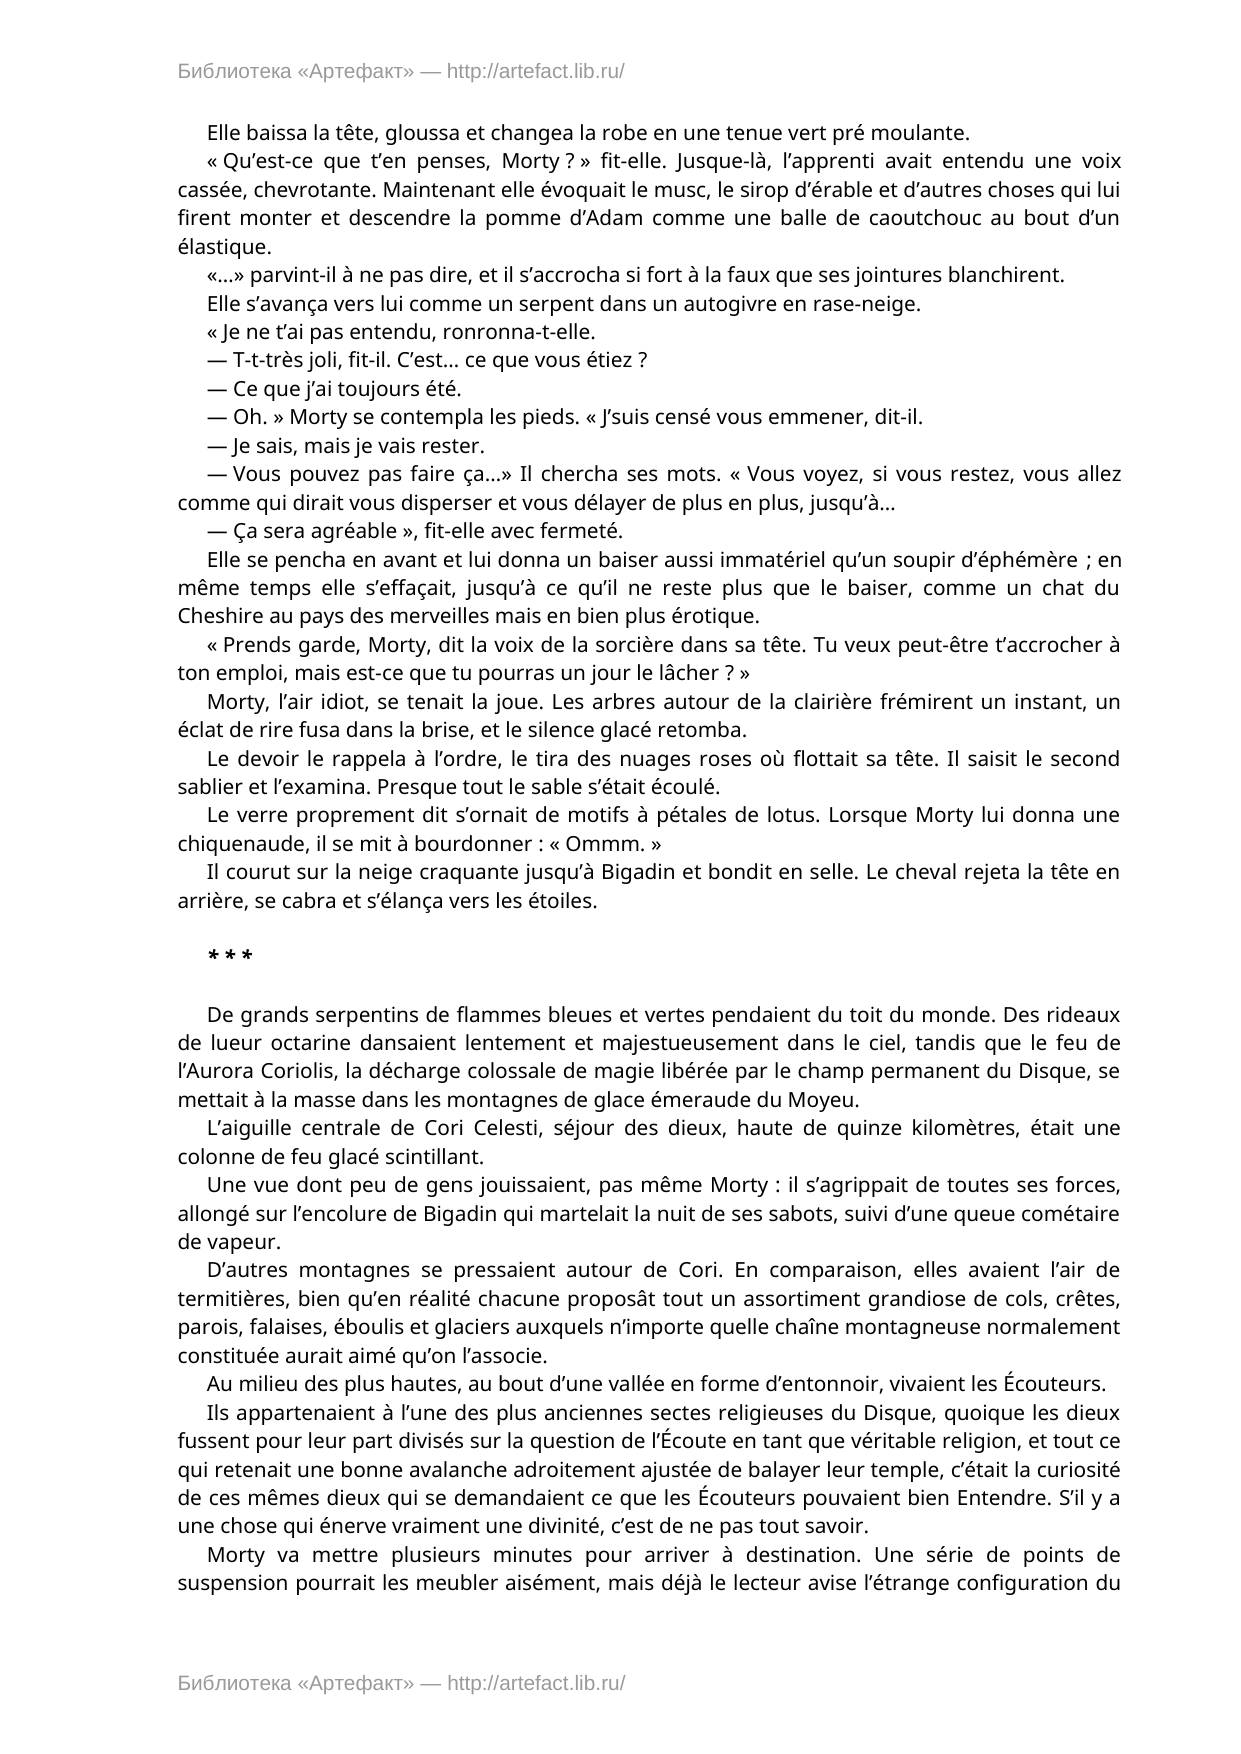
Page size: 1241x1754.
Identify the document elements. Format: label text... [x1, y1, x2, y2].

text Il courut sur la neige craquante jusqu’à Bigadin et bondit en selle. Le cheval rejeta la tête en arrière, se cabra et s’élança vers les étoiles. [177, 857, 1122, 914]
text Morty, l’air idiot, se tenait la joue. Les arbres autour de la clairière frémirent un instant, un éclat de rire fusa dans la brise, et le silence glacé retomba. [177, 687, 1122, 744]
text « Prends garde, Morty, dit la voix de la sorcière dans sa tête. Tu veux peut-être t’accrocher à ton emploi, mais est-ce que tu pourras un jour le lâcher ? » [177, 630, 1122, 687]
text D’autres montagnes se pressaient autour de Cori. En comparaison, elles avaient l’air de termitières, bien qu’en réalité chacune proposât tout un assortiment grandiose de cols, crêtes, parois, falaises, éboulis et glaciers auxquels n’importe quelle chaîne montagneuse normalement constituée aurait aimé qu’on l’associe. [177, 1256, 1122, 1369]
text L’aiguille centrale de Cori Celesti, séjour des dieux, haute de quinze kilomètres, était une colonne de feu glacé scintillant. [177, 1113, 1122, 1170]
text « Qu’est-ce que t’en penses, Morty ? » fit-elle. Jusque-là, l’apprenti avait entendu une voix cassée, chevrotante. Maintenant elle évoquait le musc, le sirop d’érable et d’autres choses qui lui firent monter et descendre la pomme d’Adam comme une balle de caoutchouc au bout d’un élastique. [177, 147, 1122, 260]
text — Vous pouvez pas faire ça…» Il chercha ses mots. « Vous voyez, si vous restez, vous allez comme qui dirait vous disperser et vous délayer de plus en plus, jusqu’à… [177, 459, 1122, 516]
text Le devoir le rappela à l’ordre, le tira des nuages roses où flottait sa tête. Il saisit le second sablier et l’examina. Presque tout le sable s’était écoulé. [177, 744, 1122, 801]
text — Je sais, mais je vais rester. [177, 431, 1122, 459]
text — T-t-très joli, fit-il. C’est… ce que vous étiez ? [177, 346, 1122, 374]
text «…» parvint-il à ne pas dire, et il s’accrocha si fort à la faux que ses jointures blanchirent. [177, 260, 1122, 289]
text — Ce que j’ai toujours été. [177, 374, 1122, 402]
text « Je ne t’ai pas entendu, ronronna-t-elle. [177, 317, 1122, 346]
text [177, 1540, 1122, 1597]
text Ils appartenaient à l’une des plus anciennes sectes religieuses du Disque, quoique les dieux fussent pour leur part divisés sur la question de l’Écoute en tant que véritable religion, et tout ce qui retenait une bonne avalanche adroitement ajustée de balayer leur temple, c’était la curiosité de ces mêmes dieux qui se demandaient ce que les Écouteurs pouvaient bien Entendre. S’il y a une chose qui énerve vraiment une divinité, c’est de ne pas tout savoir. [177, 1398, 1122, 1540]
text Au milieu des plus hautes, au bout d’une vallée en forme d’entonnoir, vivaient les Écouteurs. [177, 1369, 1122, 1398]
text — Ça sera agréable », fit-elle avec fermeté. [177, 516, 1122, 545]
text Le verre proprement dit s’ornait de motifs à pétales de lotus. Lorsque Morty lui donna une chiquenaude, il se mit à bourdonner : « Ommm. » [177, 801, 1122, 857]
text — Oh. » Morty se contempla les pieds. « J’suis censé vous emmener, dit-il. [177, 402, 1122, 431]
subtitle * * * [177, 943, 1122, 971]
text Elle se pencha en avant et lui donna un baiser aussi immatériel qu’un soupir d’éphémère ; en même temps elle s’effaçait, jusqu’à ce qu’il ne reste plus que le baiser, comme un chat du Cheshire au pays des merveilles mais en bien plus érotique. [177, 545, 1122, 630]
text Elle baissa la tête, gloussa et changea la robe en une tenue vert pré moulante. [177, 118, 1122, 147]
text Une vue dont peu de gens jouissaient, pas même Morty : il s’agrippait de toutes ses forces, allongé sur l’encolure de Bigadin qui martelait la nuit de ses sabots, suivi d’une queue cométaire de vapeur. [177, 1170, 1122, 1256]
text Elle s’avança vers lui comme un serpent dans un autogivre en rase-neige. [177, 289, 1122, 317]
text De grands serpentins de flammes bleues et vertes pendaient du toit du monde. Des rideaux de lueur octarine dansaient lentement et majestueusement dans le ciel, tandis que le feu de l’Aurora Coriolis, la décharge colossale de magie libérée par le champ permanent du Disque, se mettait à la masse dans les montagnes de glace émeraude du Moyeu. [177, 1000, 1122, 1113]
